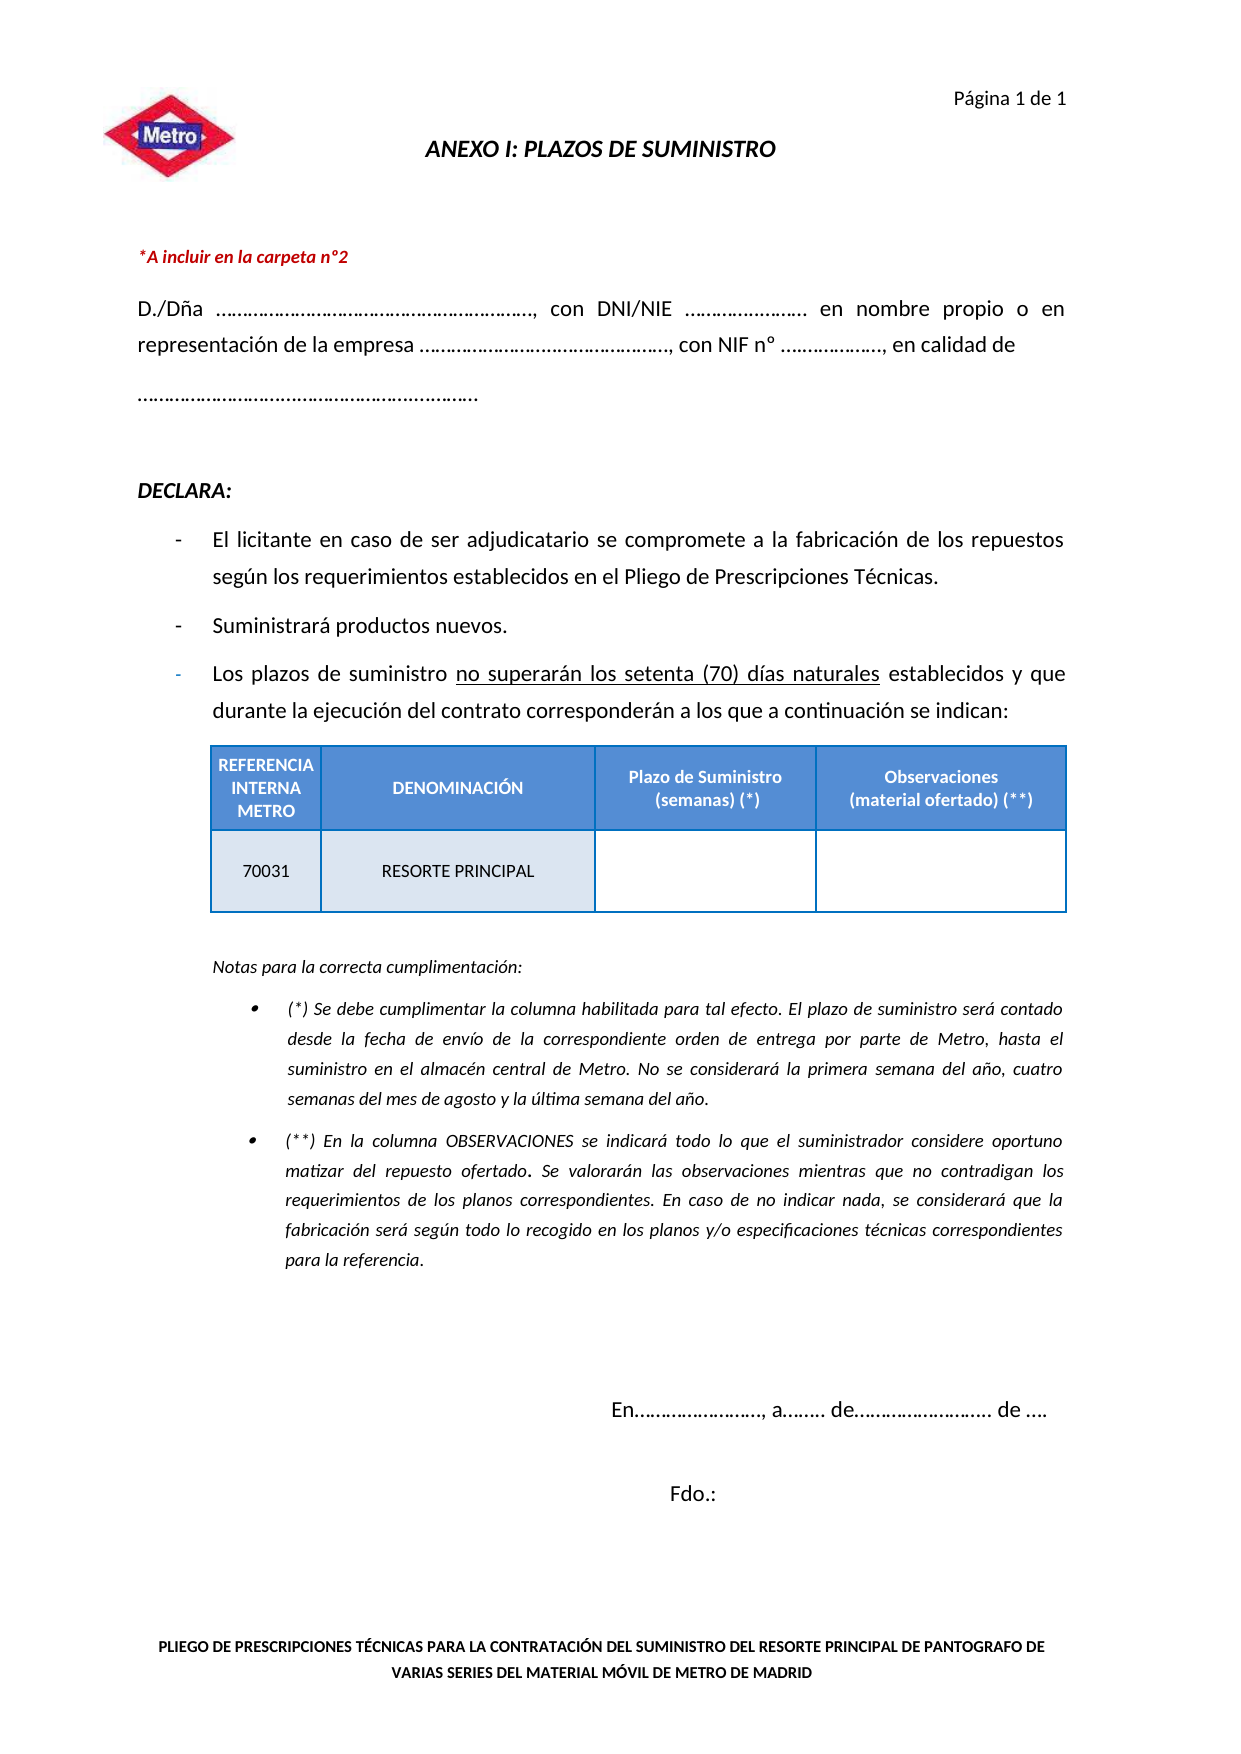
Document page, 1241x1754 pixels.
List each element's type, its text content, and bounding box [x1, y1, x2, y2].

table_cell RESORTE PRINCIPAL [322, 831, 594, 911]
text *A incluir en la carpeta nº2 [137, 244, 1066, 269]
table_header Plazo de Suministro (semanas) (*) [596, 747, 815, 829]
table_header DENOMINACIÓN [322, 747, 594, 829]
table_cell [596, 831, 815, 911]
list (**) En la columna OBSERVACIONES se indicará todo lo que el suministrador considere oportuno matizar del repuesto ofertado. Se valorarán las observaciones mientras que no contradigan los requerimientos de los planos correspondientes. En caso de no indicar nada, se considerará que la fabricación será según todo lo recogido en los planos y/o especificaciones técnicas correspondientes para la referencia. [248, 1129, 1066, 1271]
table_cell [817, 831, 1065, 911]
text D./Dña ……………………………………………………, con DNI/NIE …………..……… en nombre propio o en representación de la empresa ……………………..…………………, con NIF nº ….……………, en calidad de [137, 294, 1066, 358]
list Suministrará productos nuevos. [175, 611, 1066, 639]
list (*) Se debe cumplimentar la columna habilitada para tal efecto. El plazo de suministro será contado desde la fecha de envío de la correspondiente orden de entrega por parte de Metro, hasta el suministro en el almacén central de Metro. No se considerará la primera semana del año, cuatro semanas del mes de agosto y la última semana del año. [250, 997, 1066, 1109]
text DECLARA: [137, 477, 1066, 505]
text Fdo.: [512, 1479, 1066, 1507]
text Notas para la correcta cumplimentación: [212, 955, 1066, 978]
table_cell 70031 [212, 831, 320, 911]
picture [103, 87, 238, 182]
table_header REFERENCIA INTERNA METRO [212, 747, 320, 829]
table_header Observaciones (material ofertado) (**) [817, 747, 1065, 829]
list Los plazos de suministro no superarán los setenta (70) días naturales establecidos y que durante la ejecución del contrato corresponderán a los que a continuación se indican: [175, 659, 1066, 724]
text En……………………, a…….. de…………………….. de …. [137, 1395, 1066, 1423]
subtitle ANEXO I: PLAZOS DE SUMINISTRO [137, 133, 1066, 163]
text ………………………...…………………....……… [137, 379, 1066, 407]
list El licitante en caso de ser adjudicatario se compromete a la fabricación de los repuestos según los requerimientos establecidos en el Pliego de Prescripciones Técnicas. [175, 526, 1066, 590]
